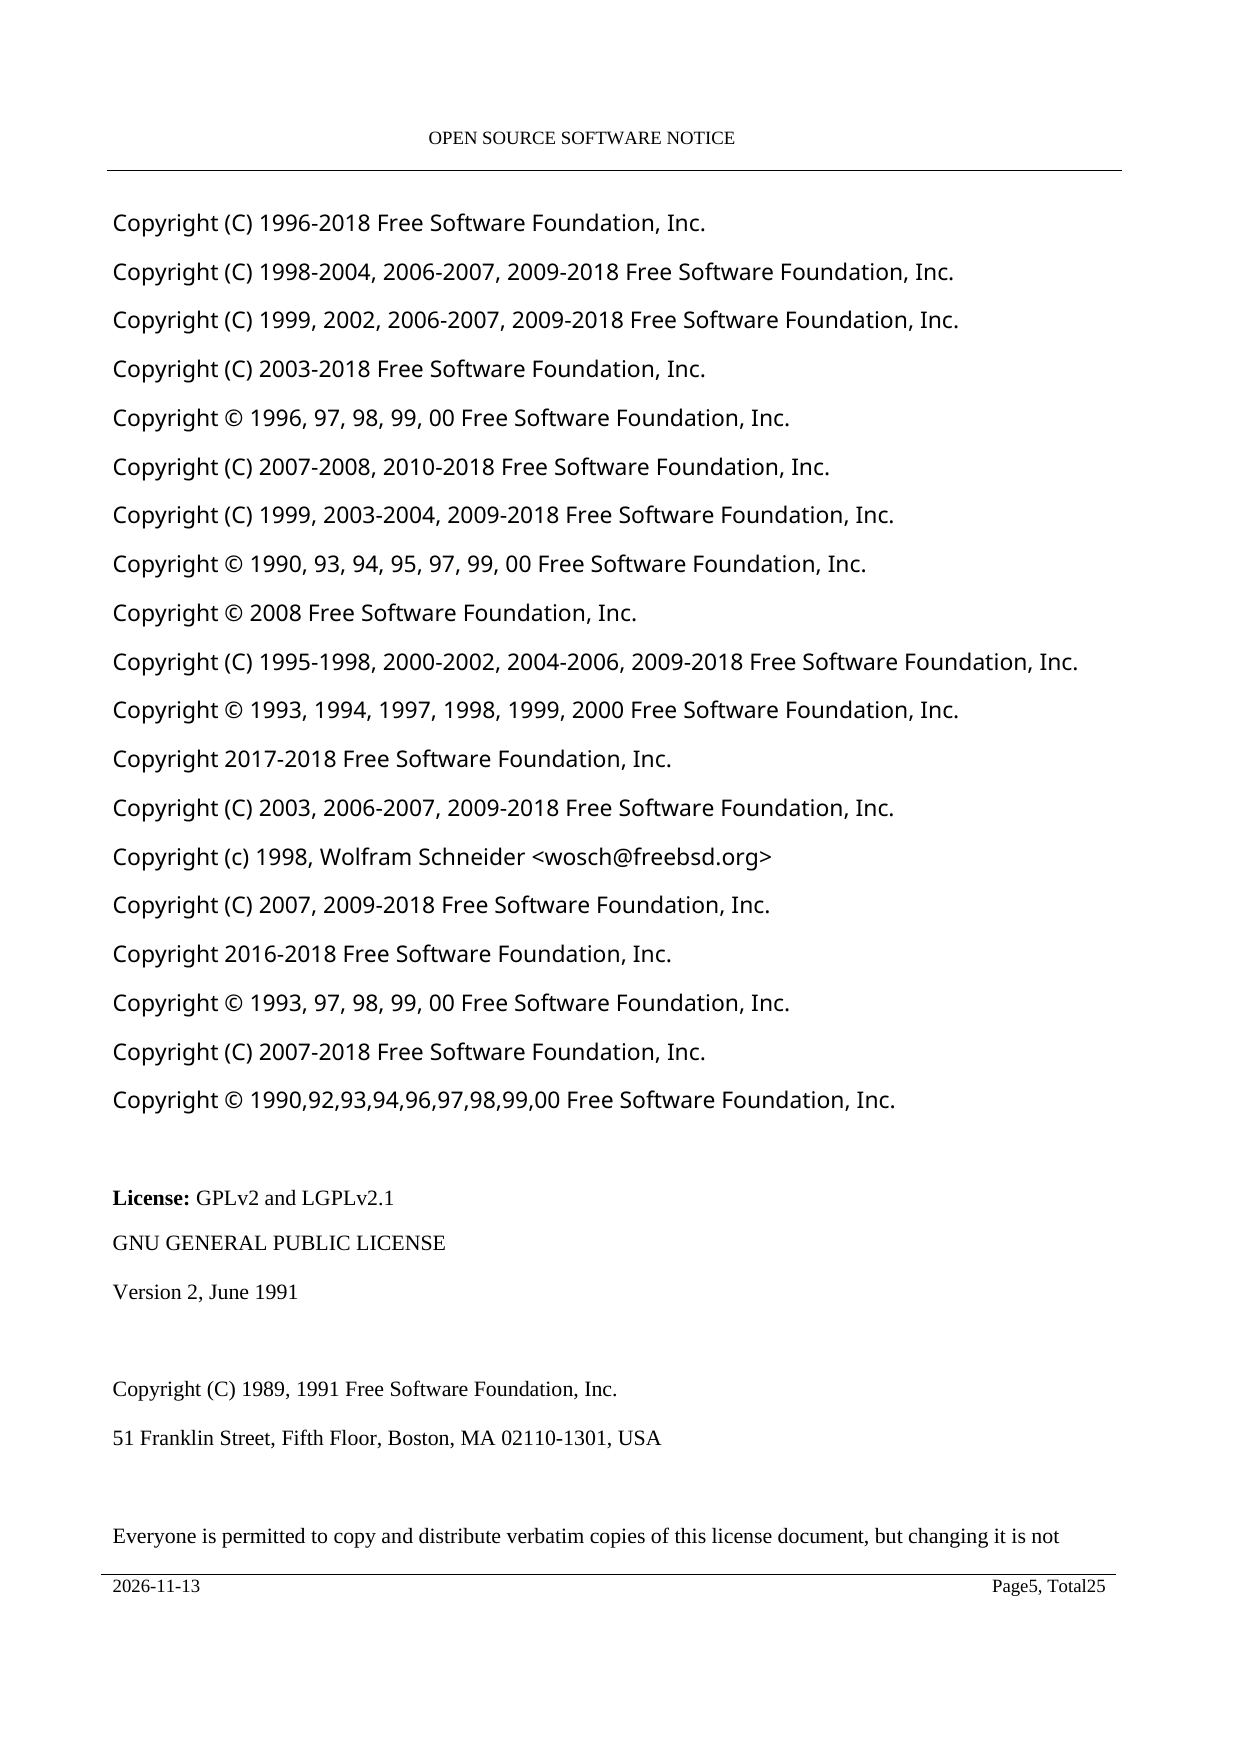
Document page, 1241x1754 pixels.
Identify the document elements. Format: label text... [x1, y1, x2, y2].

text License: GPLv2 and LGPLv2.1 [112, 1181, 1128, 1214]
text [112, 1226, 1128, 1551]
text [112, 206, 1128, 1165]
